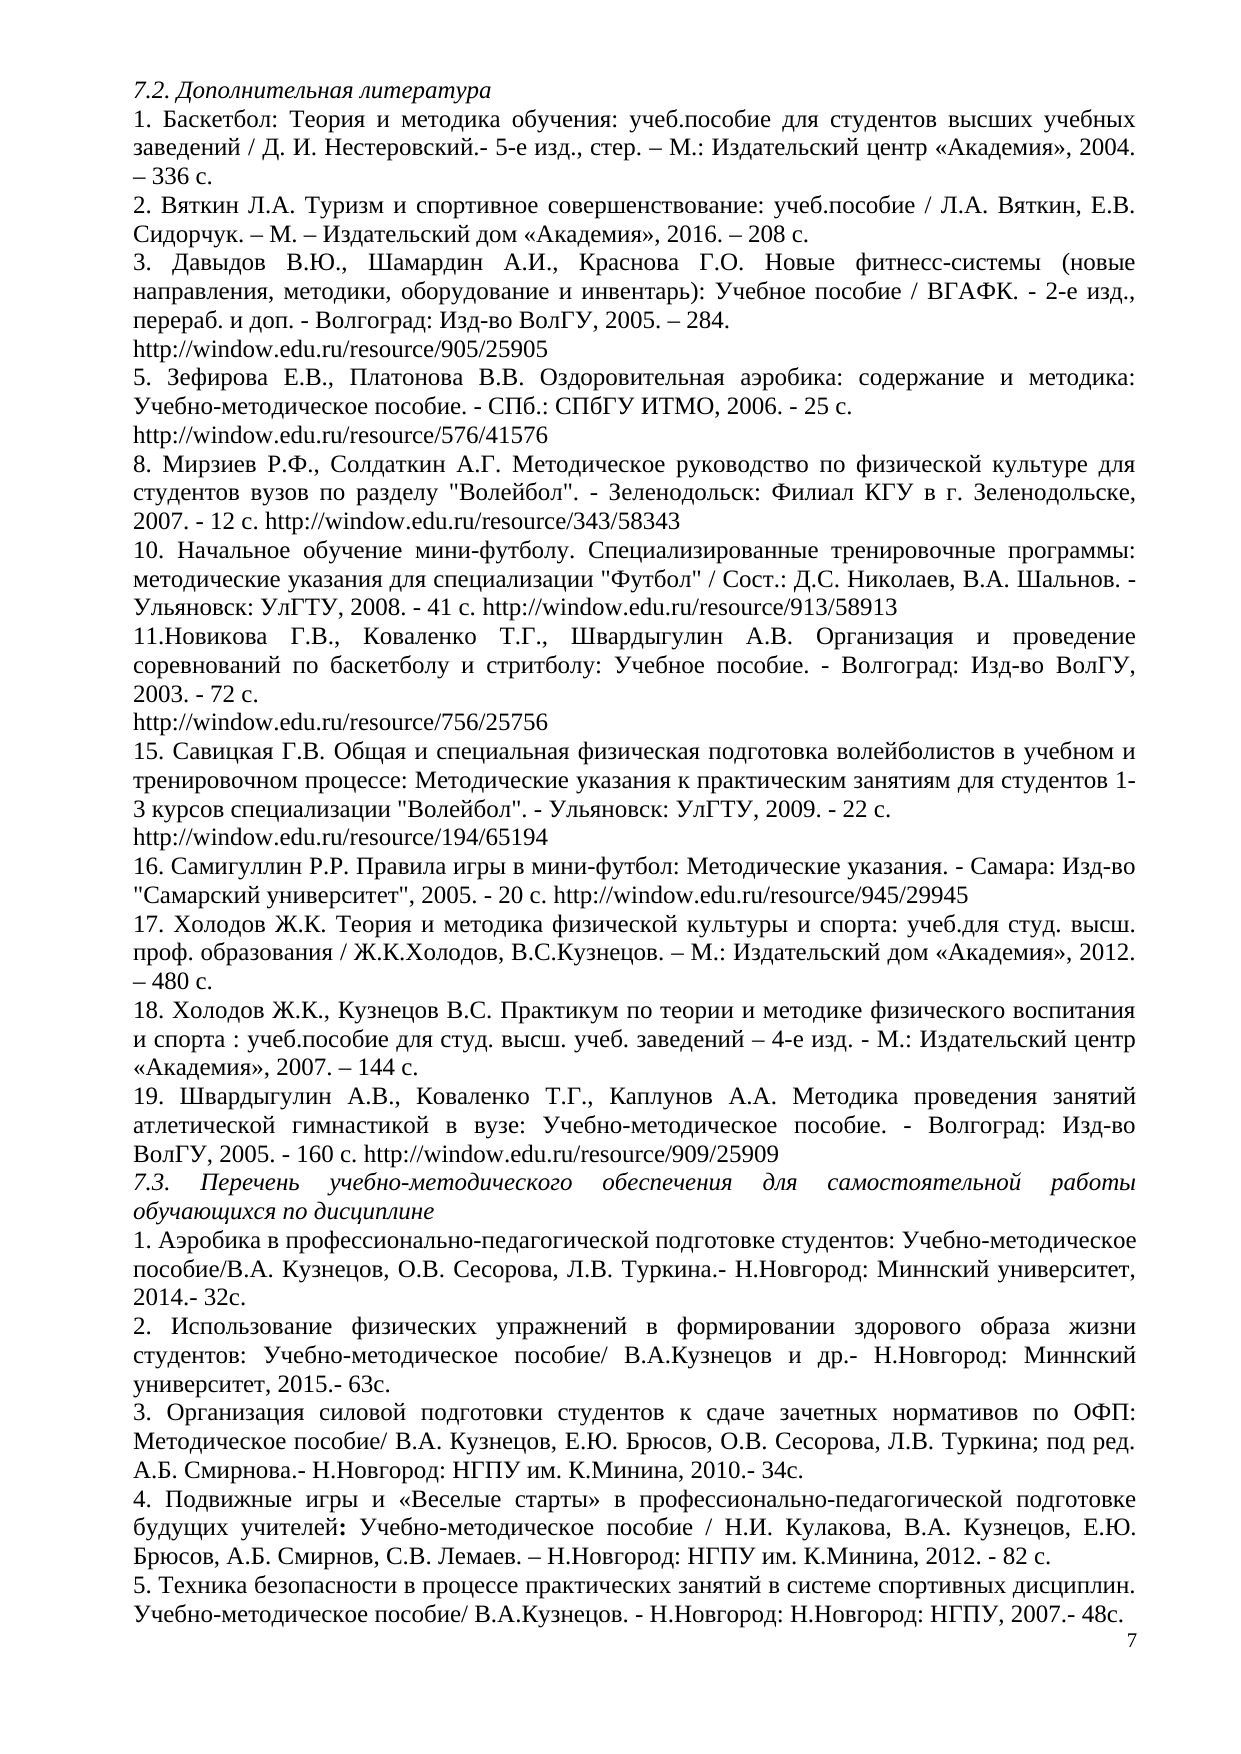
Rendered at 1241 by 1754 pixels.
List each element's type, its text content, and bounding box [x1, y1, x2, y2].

text 1. Баскетбол: Теория и методика обучения: учеб.пособие для студентов высших учебных заведений / Д. И. Нестеровский.- 5-е изд., стер. – М.: Издательский центр «Академия», 2004. – 336 с. [133, 104, 1137, 190]
text 3. Давыдов В.Ю., Шамардин А.И., Краснова Г.О. Новые фитнесс-системы (новые направления, методики, оборудование и инвентарь): Учебное пособие / ВГАФК. - 2-е изд., перераб. и доп. - Волгоград: Изд-во ВолГУ, 2005. – 284. [133, 247, 1137, 334]
text 4. Подвижные игры и «Веселые старты» в профессионально-педагогической подготовке будущих учителей: Учебно-методическое пособие / Н.И. Кулакова, В.А. Кузнецов, Е.Ю. Брюсов, А.Б. Смирнов, С.В. Лемаев. – Н.Новгород: НГПУ им. К.Минина, 2012. - 82 с. [133, 1484, 1137, 1570]
text 18. Холодов Ж.К., Кузнецов В.С. Практикум по теории и методике физического воспитания и спорта : учеб.пособие для студ. высш. учеб. заведений – 4-е изд. - М.: Издательский центр «Академия», 2007. – 144 с. [133, 995, 1137, 1081]
text 7.2. Дополнительная литература [133, 75, 1137, 104]
text 16. Самигуллин Р.Р. Правила игры в мини-футбол: Методические указания. - Самара: Изд-во "Самарский университет", 2005. - 20 с. http://window.edu.ru/resource/945/29945 [133, 851, 1137, 909]
text 1. Аэробика в профессионально-педагогической подготовке студентов: Учебно-методическое пособие/В.А. Кузнецов, О.В. Сесорова, Л.В. Туркина.- Н.Новгород: Миннский университет, 2014.- 32с. [133, 1225, 1137, 1311]
text http://window.edu.ru/resource/905/25905 [133, 334, 1137, 362]
text 5. Зефирова Е.В., Платонова В.В. Оздоровительная аэробика: содержание и методика: Учебно-методическое пособие. - СПб.: СПбГУ ИТМО, 2006. - 25 с. [133, 362, 1137, 420]
text 3. Организация силовой подготовки студентов к сдаче зачетных нормативов по ОФП: Методическое пособие/ В.А. Кузнецов, Е.Ю. Брюсов, О.В. Сесорова, Л.В. Туркина; под ред. А.Б. Смирнова.- Н.Новгород: НГПУ им. К.Минина, 2010.- 34с. [133, 1397, 1137, 1484]
text 19. Швардыгулин А.В., Коваленко Т.Г., Каплунов А.А. Методика проведения занятий атлетической гимнастикой в вузе: Учебно-методическое пособие. - Волгоград: Изд-во ВолГУ, 2005. - 160 с. http://window.edu.ru/resource/909/25909 [133, 1081, 1137, 1167]
text 11.Новикова Г.В., Коваленко Т.Г., Швардыгулин А.В. Организация и проведение соревнований по баскетболу и стритболу: Учебное пособие. - Волгоград: Изд-во ВолГУ, 2003. - 72 с. [133, 621, 1137, 707]
text 17. Холодов Ж.К. Теория и методика физической культуры и спорта: учеб.для студ. высш. проф. образования / Ж.К.Холодов, В.С.Кузнецов. – М.: Издательский дом «Академия», 2012. – 480 с. [133, 909, 1137, 995]
text 5. Техника безопасности в процессе практических занятий в системе спортивных дисциплин. Учебно-методическое пособие/ В.А.Кузнецов. - Н.Новгород: Н.Новгород: НГПУ, 2007.- 48с. [133, 1570, 1137, 1627]
text 7.3. Перечень учебно-методического обеспечения для самостоятельной работы обучающихся по дисциплине [133, 1167, 1137, 1225]
text 15. Савицкая Г.В. Общая и специальная физическая подготовка волейболистов в учебном и тренировочном процессе: Методические указания к практическим занятиям для студентов 1-3 курсов специализации "Волейбол". - Ульяновск: УлГТУ, 2009. - 22 с. [133, 736, 1137, 822]
text http://window.edu.ru/resource/576/41576 [133, 420, 1137, 449]
text http://window.edu.ru/resource/756/25756 [133, 707, 1137, 736]
text 2. Вяткин Л.А. Туризм и спортивное совершенствование: учеб.пособие / Л.А. Вяткин, Е.В. Сидорчук. – М. – Издательский дом «Академия», 2016. – 208 с. [133, 190, 1137, 247]
text http://window.edu.ru/resource/194/65194 [133, 822, 1137, 851]
text 8. Мирзиев Р.Ф., Солдаткин А.Г. Методическое руководство по физической культуре для студентов вузов по разделу "Волейбол". - Зеленодольск: Филиал КГУ в г. Зеленодольске, 2007. - 12 с. http://window.edu.ru/resource/343/58343 [133, 449, 1137, 535]
text 10. Начальное обучение мини-футболу. Специализированные тренировочные программы: методические указания для специализации "Футбол" / Сост.: Д.С. Николаев, В.А. Шальнов. - Ульяновск: УлГТУ, 2008. - 41 с. http://window.edu.ru/resource/913/58913 [133, 535, 1137, 621]
text 2. Использование физических упражнений в формировании здорового образа жизни студентов: Учебно-методическое пособие/ В.А.Кузнецов и др.- Н.Новгород: Миннский университет, 2015.- 63с. [133, 1311, 1137, 1397]
